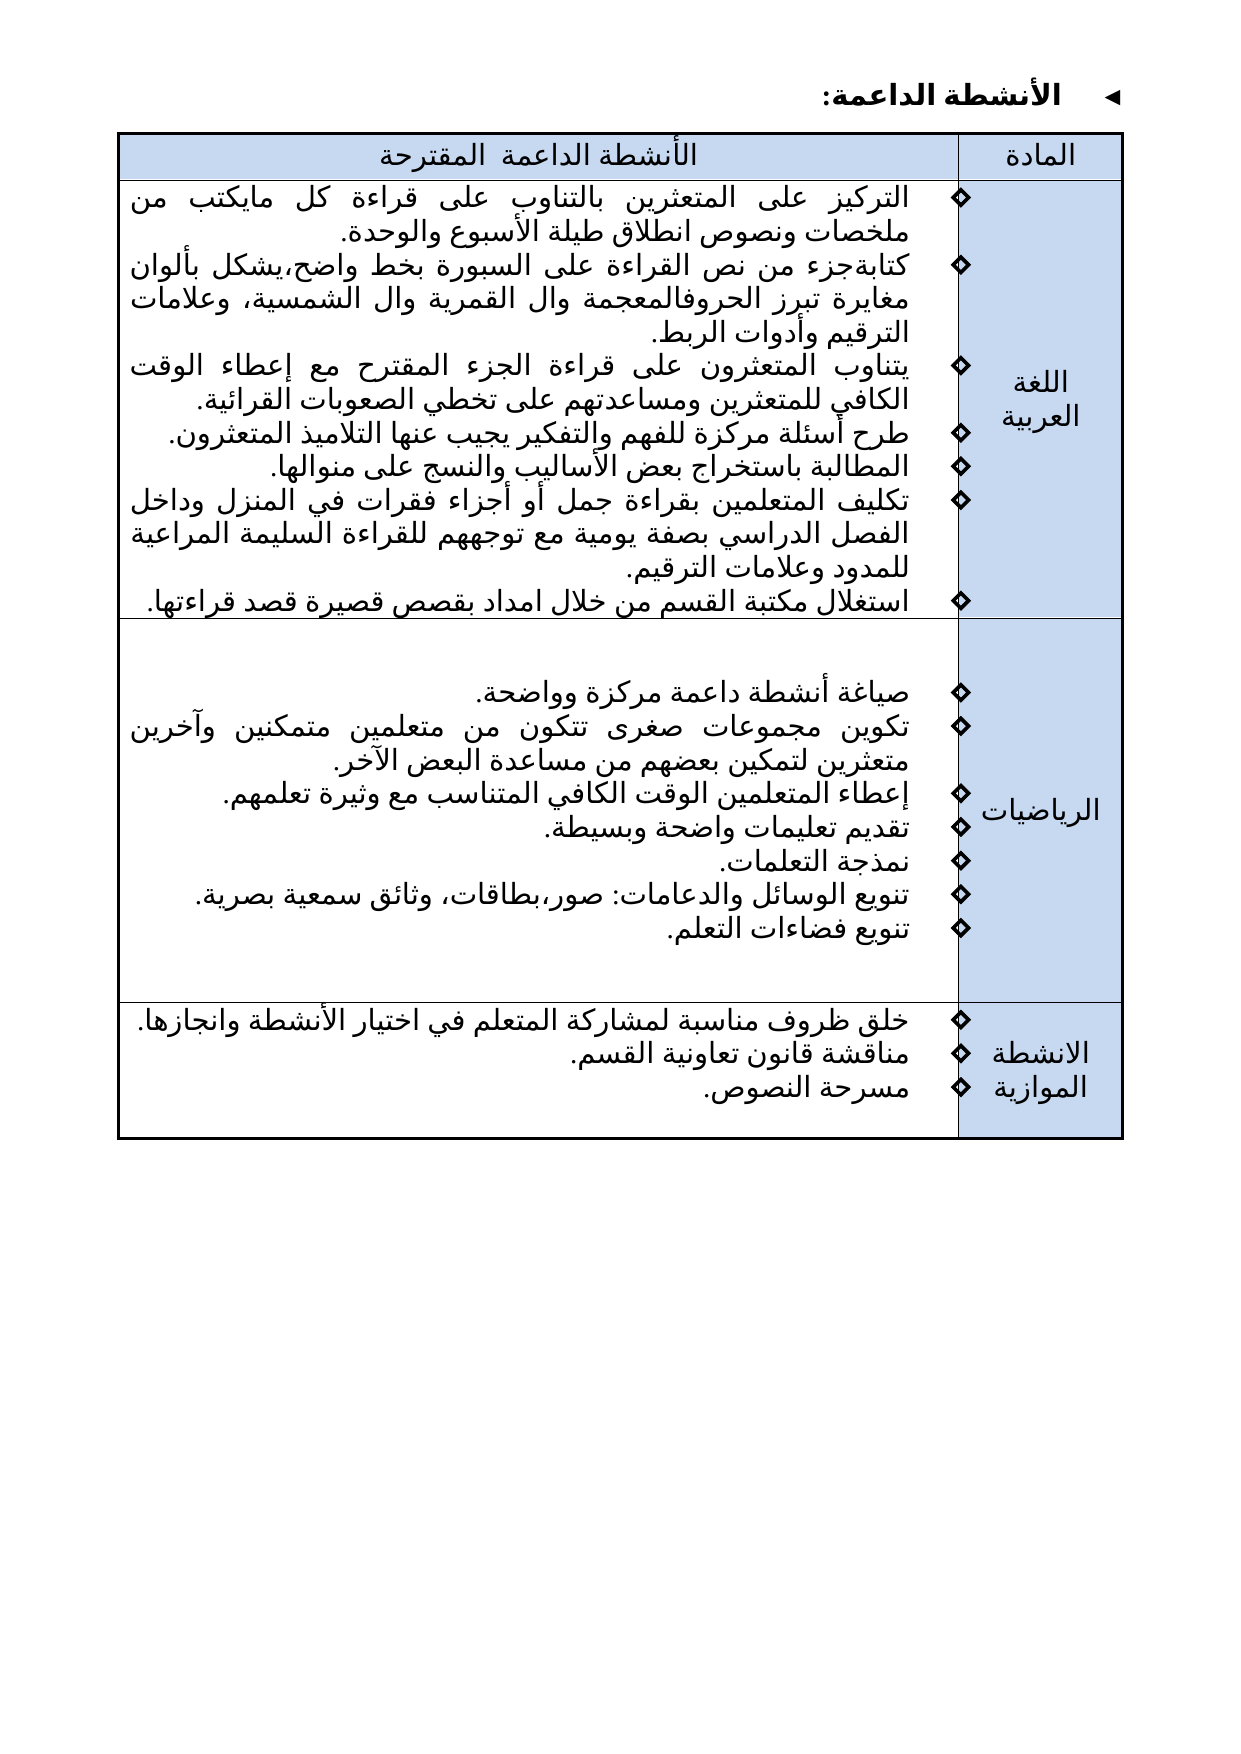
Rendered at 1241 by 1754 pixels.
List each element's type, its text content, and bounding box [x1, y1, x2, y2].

table_header المادة [959, 135, 1121, 179]
table_cell الانشطة الموازية [959, 1003, 1121, 1137]
table_cell الرياضيات [959, 619, 1121, 1002]
table_cell التركيز على المتعثرين بالتناوب على قراءة كل مايكتب من ملخصات ونصوص انطلاق طيلة الأسبوع والوحدة. كتابةجزء من نص القراءة على السبورة بخط واضح،يشكل بألوان مغايرة تبرز الحروفالمعجمة وال القمرية وال الشمسية، وعلامات الترقيم وأدوات الربط. يتناوب المتعثرون على قراءة الجزء المقترح مع إعطاء الوقت الكافي للمتعثرين ومساعدتهم على تخطي الصعوبات القرائية. طرح أسئلة مركزة للفهم والتفكير يجيب عنها التلاميذ المتعثرون. المطالبة باستخراج بعض الأساليب والنسج على منوالها. تكليف المتعلمين بقراءة جمل أو أجزاء فقرات في المنزل وداخل الفصل الدراسي بصفة يومية مع توجههم للقراءة السليمة المراعية للمدود وعلامات الترقيم. استغلال مكتبة القسم من خلال امداد بقصص قصيرة قصد قراءتها. [120, 181, 958, 617]
table_cell اللغة العربية [959, 181, 1121, 617]
table_cell صياغة أنشطة داعمة مركزة وواضحة. تكوين مجموعات صغرى تتكون من متعلمين متمكنين وآخرين متعثرين لتمكين بعضهم من مساعدة البعض الآخر. إعطاء المتعلمين الوقت الكافي المتناسب مع وثيرة تعلمهم. تقديم تعليمات واضحة وبسيطة. نمذجة التعلمات. تنويع الوسائل والدعامات: صور،بطاقات، وثائق سمعية بصرية. تنويع فضاءات التعلم. [120, 619, 958, 1002]
table_header الأنشطة الداعمة المقترحة [120, 135, 958, 179]
list الأنشطة الداعمة: [103, 78, 1099, 111]
table_cell خلق ظروف مناسبة لمشاركة المتعلم في اختيار الأنشطة وانجازها. مناقشة قانون تعاونية القسم. مسرحة النصوص. [120, 1003, 958, 1137]
